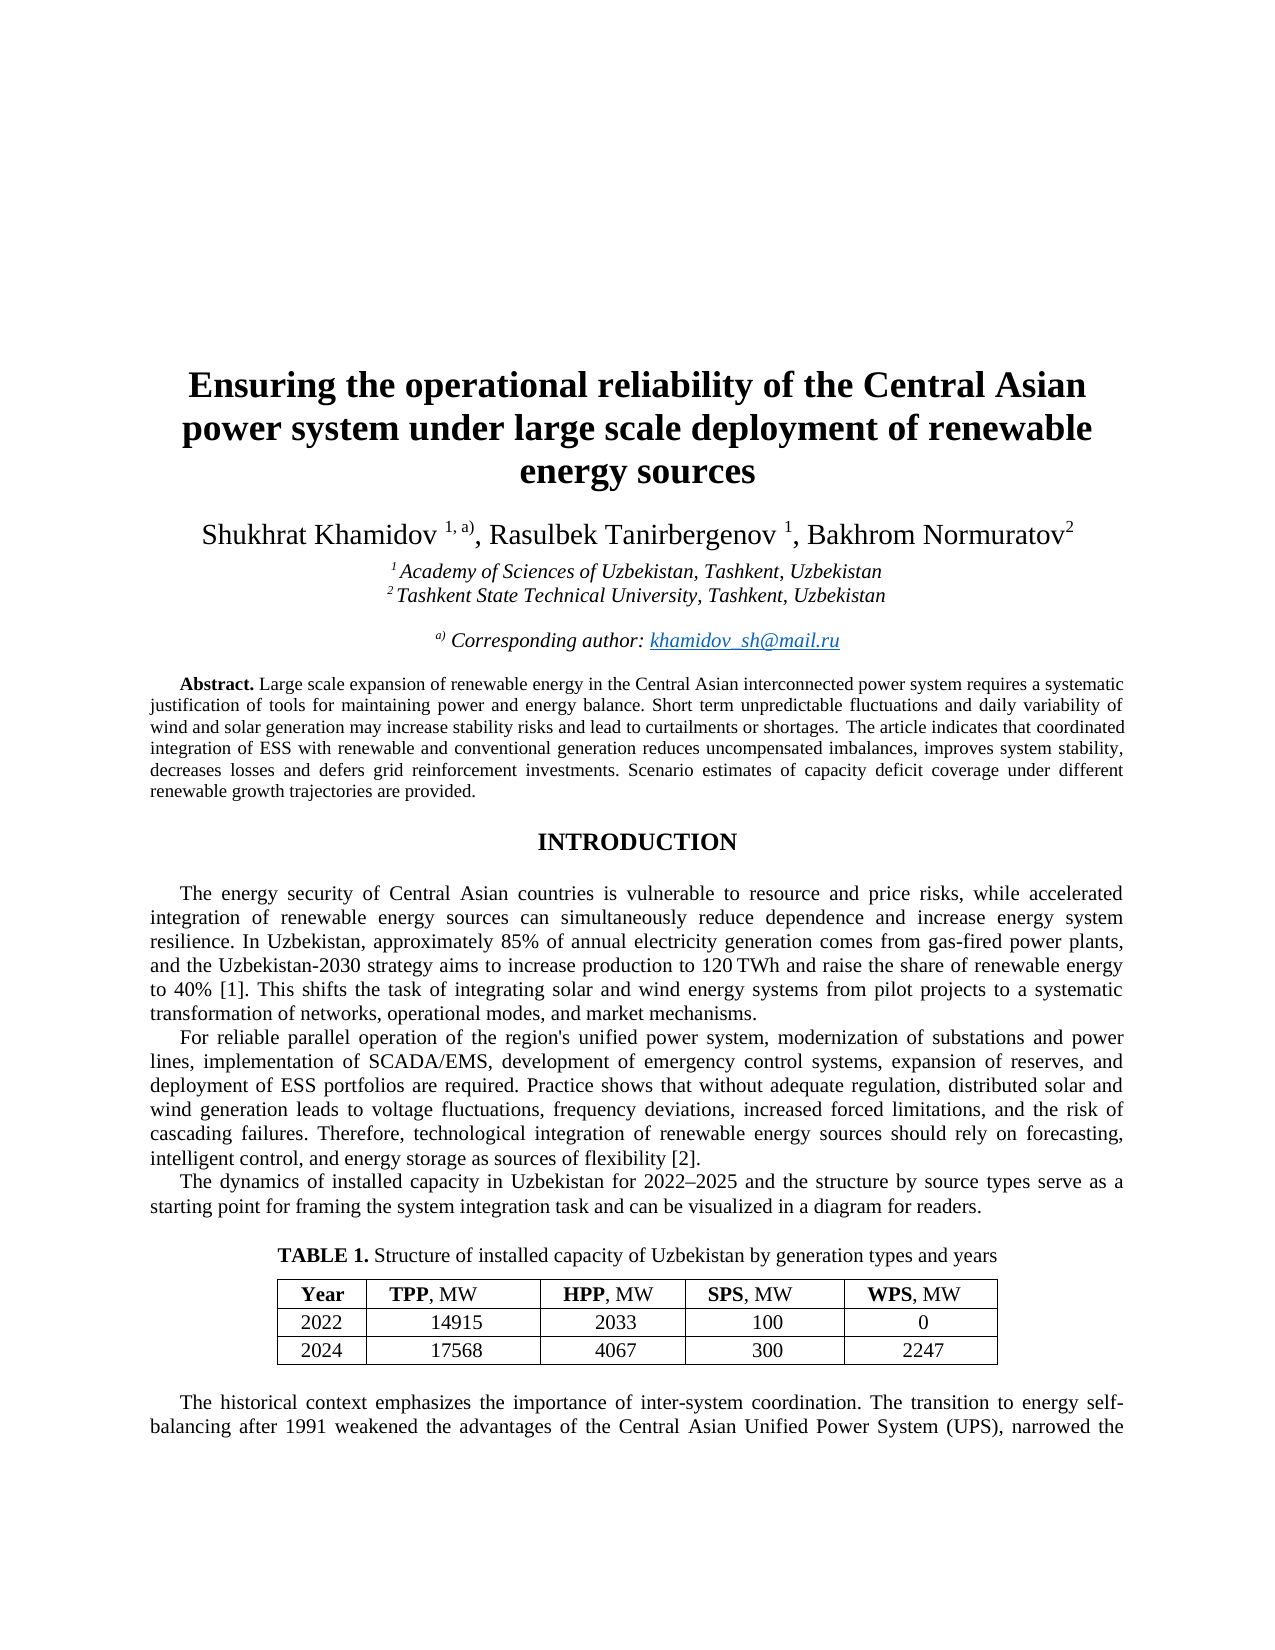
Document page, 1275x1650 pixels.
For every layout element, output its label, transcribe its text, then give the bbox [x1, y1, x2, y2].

table_cell 2022 [278, 1309, 366, 1336]
text Shukhrat Khamidov 1, a), Rasulbek Tanirbergenov 1, Bakhrom Normuratov2 [150, 517, 1125, 550]
table_header HPP, MW [541, 1280, 685, 1307]
table_header SPS, MW [686, 1280, 844, 1307]
table_cell 2024 [278, 1337, 366, 1364]
table_header Year [278, 1280, 366, 1307]
table_cell 100 [686, 1309, 844, 1336]
text Ensuring the operational reliability of the Central Asian power system under large scale deployment of renewable energy sources [150, 362, 1125, 492]
table_header TPP, MW [367, 1280, 540, 1307]
text For reliable parallel operation of the region's unified power system, modernization of substations and power lines, implementation of SCADA/EMS, development of emergency control systems, expansion of reserves, and deployment of ESS portfolios are required. Practice shows that without adequate regulation, distributed solar and wind generation leads to voltage fluctuations, frequency deviations, increased forced limitations, and the risk of cascading failures. Therefore, technological integration of renewable energy sources should rely on forecasting, intelligent control, and energy storage as sources of flexibility [2]. [150, 1025, 1125, 1169]
text Abstract. Large scale expansion of renewable energy in the Central Asian interconnected power system requires a systematic justification of tools for maintaining power and energy balance. Short term unpredictable fluctuations and daily variability of wind and solar generation may increase stability risks and lead to curtailments or shortages. The article indicates that coordinated integration of ESS with renewable and conventional generation reduces uncompensated imbalances, improves system stability, decreases losses and defers grid reinforcement investments. Scenario estimates of capacity deficit coverage under different renewable growth trajectories are provided. [150, 673, 1125, 802]
text TABLE 1. Structure of installed capacity of Uzbekistan by generation types and years [150, 1243, 1125, 1267]
table_cell 2247 [845, 1337, 997, 1364]
text The energy security of Central Asian countries is vulnerable to resource and price risks, while accelerated integration of renewable energy sources can simultaneously reduce dependence and increase energy system resilience. In Uzbekistan, approximately 85% of annual electricity generation comes from gas-fired power plants, and the Uzbekistan-2030 strategy aims to increase production to 120 TWh and raise the share of renewable energy to 40% [1]. This shifts the task of integrating solar and wind energy systems from pilot projects to a systematic transformation of networks, operational modes, and market mechanisms. [150, 881, 1125, 1025]
table_cell 2033 [541, 1309, 685, 1336]
table_cell 300 [686, 1337, 844, 1364]
table_cell 14915 [367, 1309, 540, 1336]
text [150, 1390, 1125, 1438]
table_cell 0 [845, 1309, 997, 1336]
text INTRODUCTION [150, 827, 1125, 856]
table_cell 17568 [367, 1337, 540, 1364]
text 2 Tashkent State Technical University, Tashkent, Uzbekistan [150, 583, 1125, 607]
table_cell 4067 [541, 1337, 685, 1364]
text a) Corresponding author: khamidov_sh@mail.ru [150, 628, 1125, 652]
text The dynamics of installed capacity in Uzbekistan for 2022–2025 and the structure by source types serve as a starting point for framing the system integration task and can be visualized in a diagram for readers. [150, 1169, 1125, 1218]
table_header WPS, MW [845, 1280, 997, 1307]
text 1 Academy of Sciences of Uzbekistan, Tashkent, Uzbekistan [150, 559, 1125, 583]
